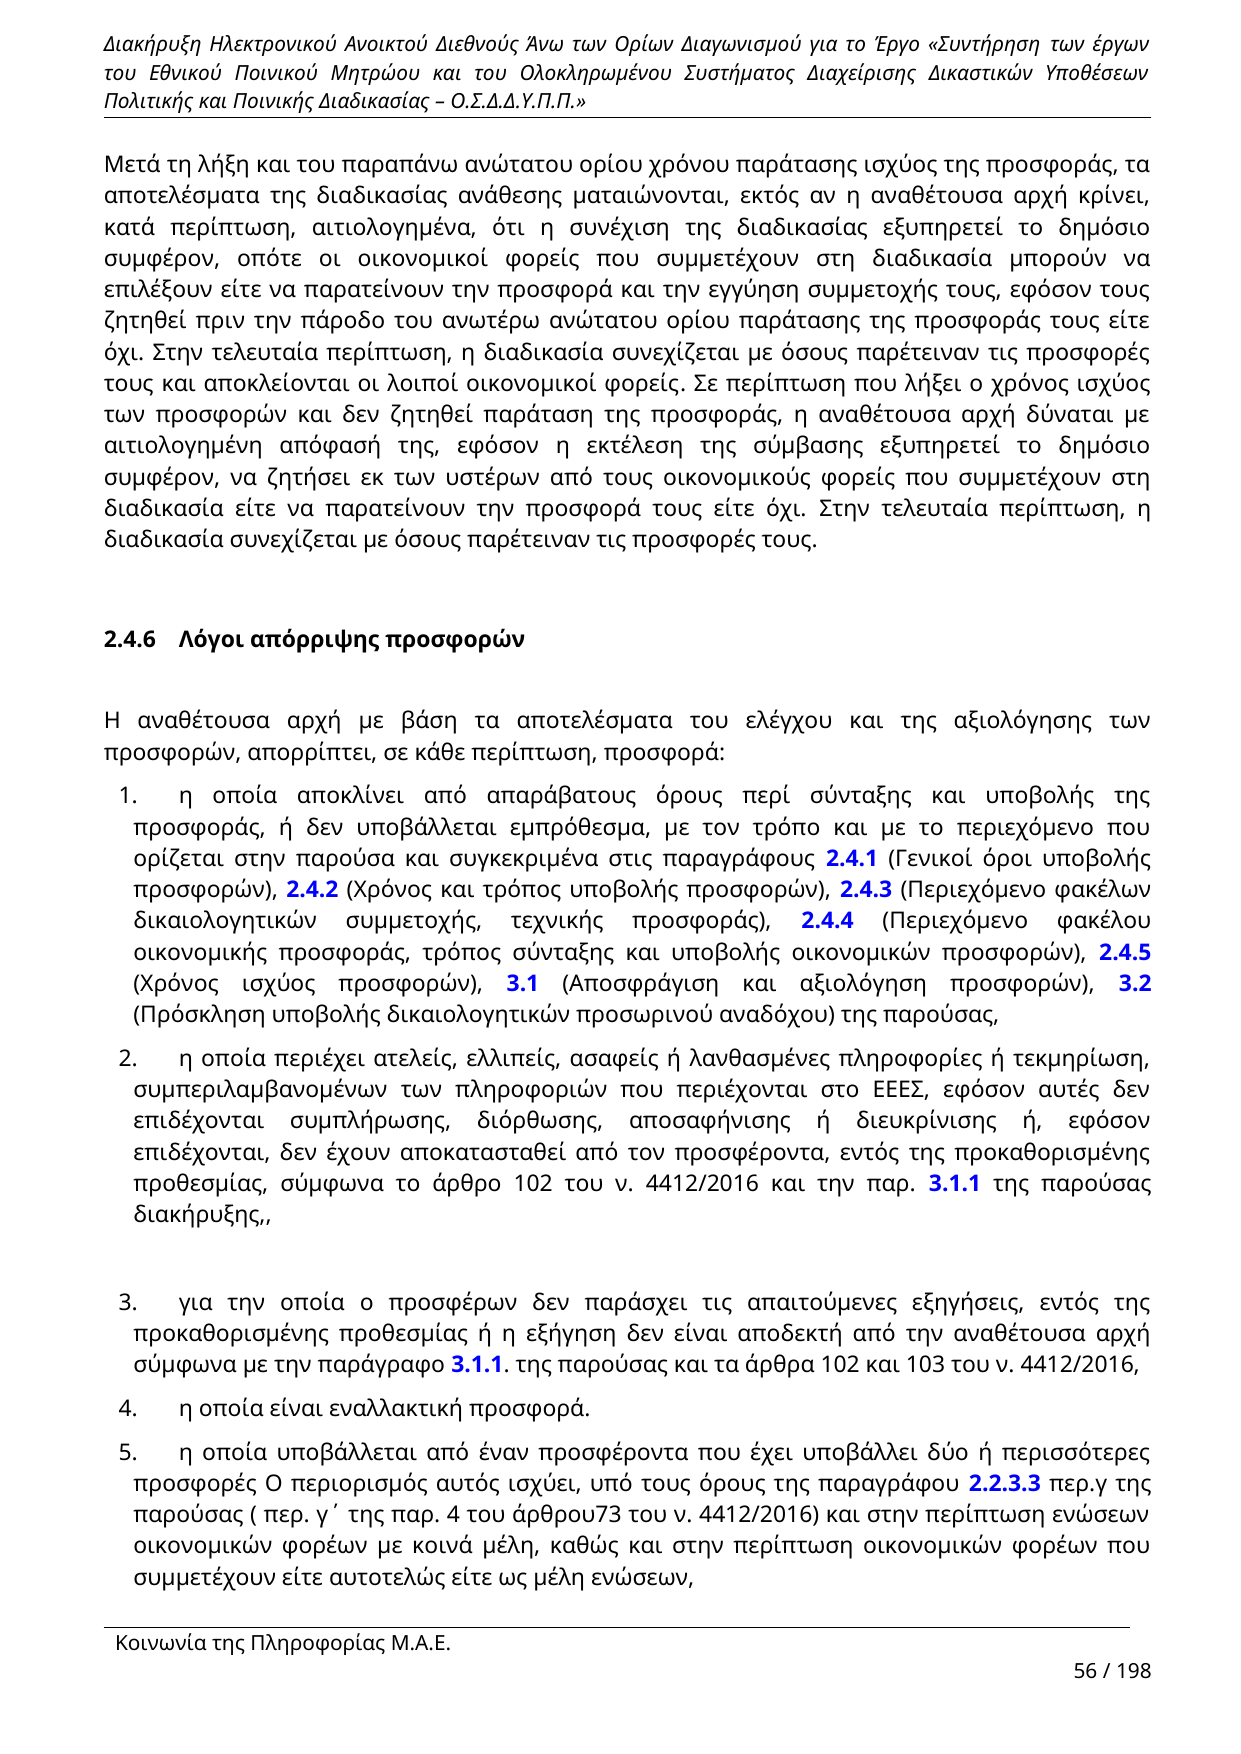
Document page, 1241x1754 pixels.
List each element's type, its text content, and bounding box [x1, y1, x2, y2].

list η οποία αποκλίνει από απαράβατους όρους περί σύνταξης και υποβολής της προσφοράς, ή δεν υποβάλλεται εμπρόθεσμα, με τον τρόπο και με το περιεχόμενο που ορίζεται στην παρούσα και συγκεκριμένα στις παραγράφους 2.4.1 (Γενικοί όροι υποβολής προσφορών), 2.4.2 (Χρόνος και τρόπος υποβολής προσφορών), 2.4.3 (Περιεχόμενο φακέλων δικαιολογητικών συμμετοχής, τεχνικής προσφοράς), 2.4.4 (Περιεχόμενο φακέλου οικονομικής προσφοράς, τρόπος σύνταξης και υποβολής οικονομικών προσφορών), 2.4.5 (Χρόνος ισχύος προσφορών), 3.1 (Αποσφράγιση και αξιολόγηση προσφορών), 3.2 (Πρόσκληση υποβολής δικαιολογητικών προσωρινού αναδόχου) της παρούσας, [118, 779, 1151, 1029]
subtitle Λόγοι απόρριψης προσφορών [103, 623, 1151, 654]
text Μετά τη λήξη και του παραπάνω ανώτατου ορίου χρόνου παράτασης ισχύος της προσφοράς, τα αποτελέσματα της διαδικασίας ανάθεσης ματαιώνονται, εκτός αν η αναθέτουσα αρχή κρίνει, κατά περίπτωση, αιτιολογημένα, ότι η συνέχιση της διαδικασίας εξυπηρετεί το δημόσιο συμφέρον, οπότε οι οικονομικοί φορείς που συμμετέχουν στη διαδικασία μπορούν να επιλέξουν είτε να παρατείνουν την προσφορά και την εγγύηση συμμετοχής τους, εφόσον τους ζητηθεί πριν την πάροδο του ανωτέρω ανώτατου ορίου παράτασης της προσφοράς τους είτε όχι. Στην τελευταία περίπτωση, η διαδικασία συνεχίζεται με όσους παρέτειναν τις προσφορές τους και αποκλείονται οι λοιποί οικονομικοί φορείς. Σε περίπτωση που λήξει ο χρόνος ισχύος των προσφορών και δεν ζητηθεί παράταση της προσφοράς, η αναθέτουσα αρχή δύναται με αιτιολογημένη απόφασή της, εφόσον η εκτέλεση της σύμβασης εξυπηρετεί το δημόσιο συμφέρον, να ζητήσει εκ των υστέρων από τους οικονομικούς φορείς που συμμετέχουν στη διαδικασία είτε να παρατείνουν την προσφορά τους είτε όχι. Στην τελευταία περίπτωση, η διαδικασία συνεχίζεται με όσους παρέτειναν τις προσφορές τους. [103, 148, 1151, 554]
list για την οποία ο προσφέρων δεν παράσχει τις απαιτούμενες εξηγήσεις, εντός της προκαθορισμένης προθεσμίας ή η εξήγηση δεν είναι αποδεκτή από την αναθέτουσα αρχή σύμφωνα με την παράγραφο 3.1.1. της παρούσας και τα άρθρα 102 και 103 του ν. 4412/2016, [118, 1285, 1151, 1379]
list η οποία περιέχει ατελείς, ελλιπείς, ασαφείς ή λανθασμένες πληροφορίες ή τεκμηρίωση, συμπεριλαμβανομένων των πληροφοριών που περιέχονται στο ΕΕΕΣ, εφόσον αυτές δεν επιδέχονται συμπλήρωσης, διόρθωσης, αποσαφήνισης ή διευκρίνισης ή, εφόσον επιδέχονται, δεν έχουν αποκατασταθεί από τον προσφέροντα, εντός της προκαθορισμένης προθεσμίας, σύμφωνα το άρθρο 102 του ν. 4412/2016 και την παρ. 3.1.1 της παρούσας διακήρυξης,, [118, 1042, 1151, 1229]
list η οποία είναι εναλλακτική προσφορά. [118, 1392, 1151, 1423]
list η οποία υποβάλλεται από έναν προσφέροντα που έχει υποβάλλει δύο ή περισσότερες προσφορές Ο περιορισμός αυτός ισχύει, υπό τους όρους της παραγράφου 2.2.3.3 περ.γ της παρούσας ( περ. γ΄ της παρ. 4 του άρθρου73 του ν. 4412/2016) και στην περίπτωση ενώσεων οικονομικών φορέων με κοινά μέλη, καθώς και στην περίπτωση οικονομικών φορέων που συμμετέχουν είτε αυτοτελώς είτε ως μέλη ενώσεων, [118, 1435, 1151, 1592]
text H αναθέτουσα αρχή με βάση τα αποτελέσματα του ελέγχου και της αξιολόγησης των προσφορών, απορρίπτει, σε κάθε περίπτωση, προσφορά: [103, 704, 1151, 767]
